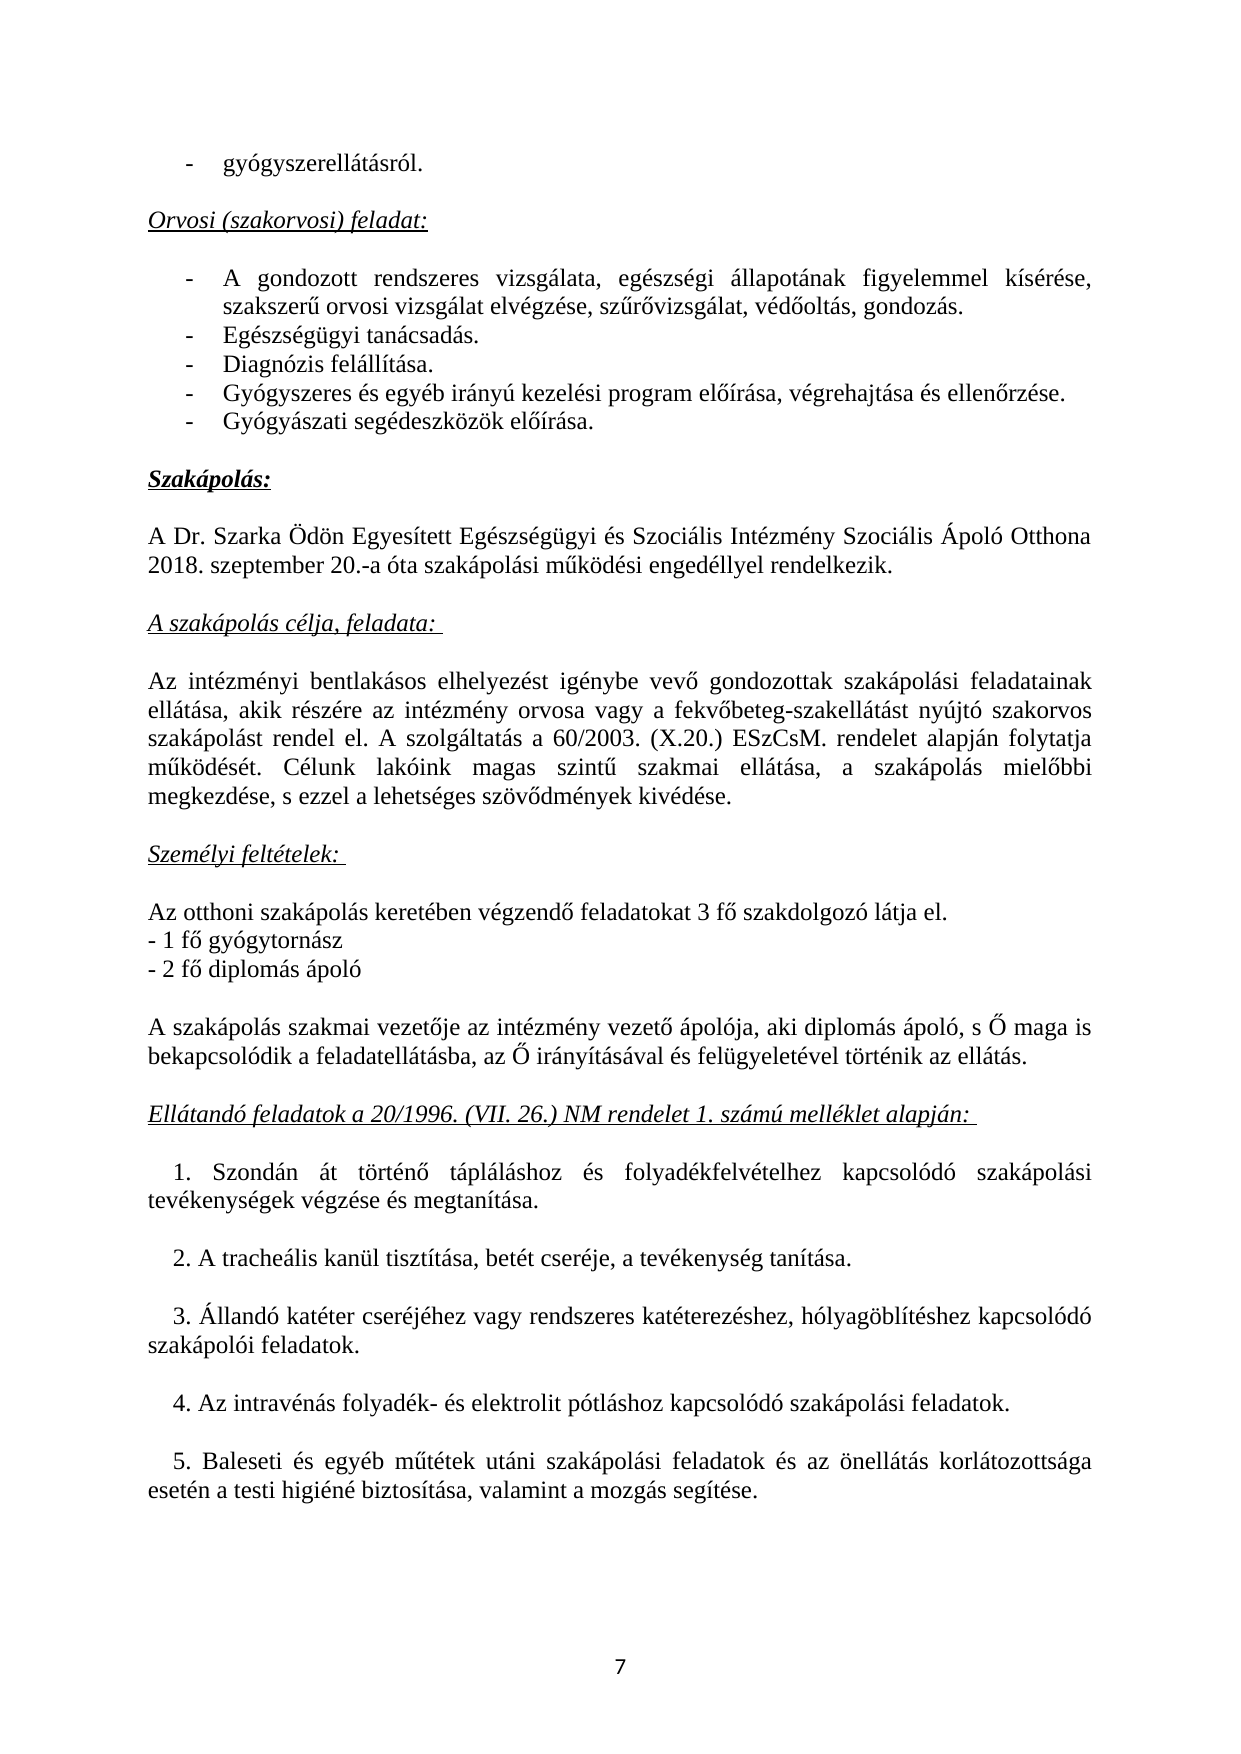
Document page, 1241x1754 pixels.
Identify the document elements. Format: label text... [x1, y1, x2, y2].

text 3. Állandó katéter cseréjéhez vagy rendszeres katéterezéshez, hólyagöblítéshez kapcsolódó szakápolói feladatok. [148, 1301, 1093, 1359]
list Egészségügyi tanácsadás. [185, 320, 1093, 349]
text Orvosi (szakorvosi) feladat: [148, 205, 1093, 234]
text Az intézményi bentlakásos elhelyezést igénybe vevő gondozottak szakápolási feladatainak ellátása, akik részére az intézmény orvosa vagy a fekvőbeteg-szakellátást nyújtó szakorvos szakápolást rendel el. A szolgáltatás a 60/2003. (X.20.) ESzCsM. rendelet alapján folytatja működését. Célunk lakóink magas szintű szakmai ellátása, a szakápolás mielőbbi megkezdése, s ezzel a lehetséges szövődmények kivédése. [148, 666, 1093, 810]
text A szakápolás szakmai vezetője az intézmény vezető ápolója, aki diplomás ápoló, s Ő maga is bekapcsolódik a feladatellátásba, az Ő irányításával és felügyeletével történik az ellátás. [148, 1012, 1093, 1070]
list Gyógyászati segédeszközök előírása. [185, 406, 1093, 435]
text Szakápolás: [148, 464, 1093, 493]
text - 2 fő diplomás ápoló [148, 954, 1093, 983]
text - 1 fő gyógytornász [148, 926, 1093, 954]
text A szakápolás célja, feladata: [148, 608, 1093, 637]
list A gondozott rendszeres vizsgálata, egészségi állapotának figyelemmel kísérése, szakszerű orvosi vizsgálat elvégzése, szűrővizsgálat, védőoltás, gondozás. [185, 263, 1093, 320]
text 2. A tracheális kanül tisztítása, betét cseréje, a tevékenység tanítása. [148, 1243, 1093, 1272]
list gyógyszerellátásról. [185, 148, 1093, 176]
text Az otthoni szakápolás keretében végzendő feladatokat 3 fő szakdolgozó látja el. [148, 897, 1093, 926]
text 4. Az intravénás folyadék- és elektrolit pótláshoz kapcsolódó szakápolási feladatok. [148, 1388, 1093, 1417]
text 5. Baleseti és egyéb műtétek utáni szakápolási feladatok és az önellátás korlátozottsága esetén a testi higiéné biztosítása, valamint a mozgás segítése. [148, 1446, 1093, 1503]
list Diagnózis felállítása. [185, 349, 1093, 378]
text A Dr. Szarka Ödön Egyesített Egészségügyi és Szociális Intézmény Szociális Ápoló Otthona 2018. szeptember 20.-a óta szakápolási működési engedéllyel rendelkezik. [148, 521, 1093, 579]
list Gyógyszeres és egyéb irányú kezelési program előírása, végrehajtása és ellenőrzése. [185, 378, 1093, 406]
text 1. Szondán át történő tápláláshoz és folyadékfelvételhez kapcsolódó szakápolási tevékenységek végzése és megtanítása. [148, 1157, 1093, 1214]
text Személyi feltételek: [148, 839, 1093, 868]
text Ellátandó feladatok a 20/1996. (VII. 26.) NM rendelet 1. számú melléklet alapján: [148, 1099, 1093, 1128]
